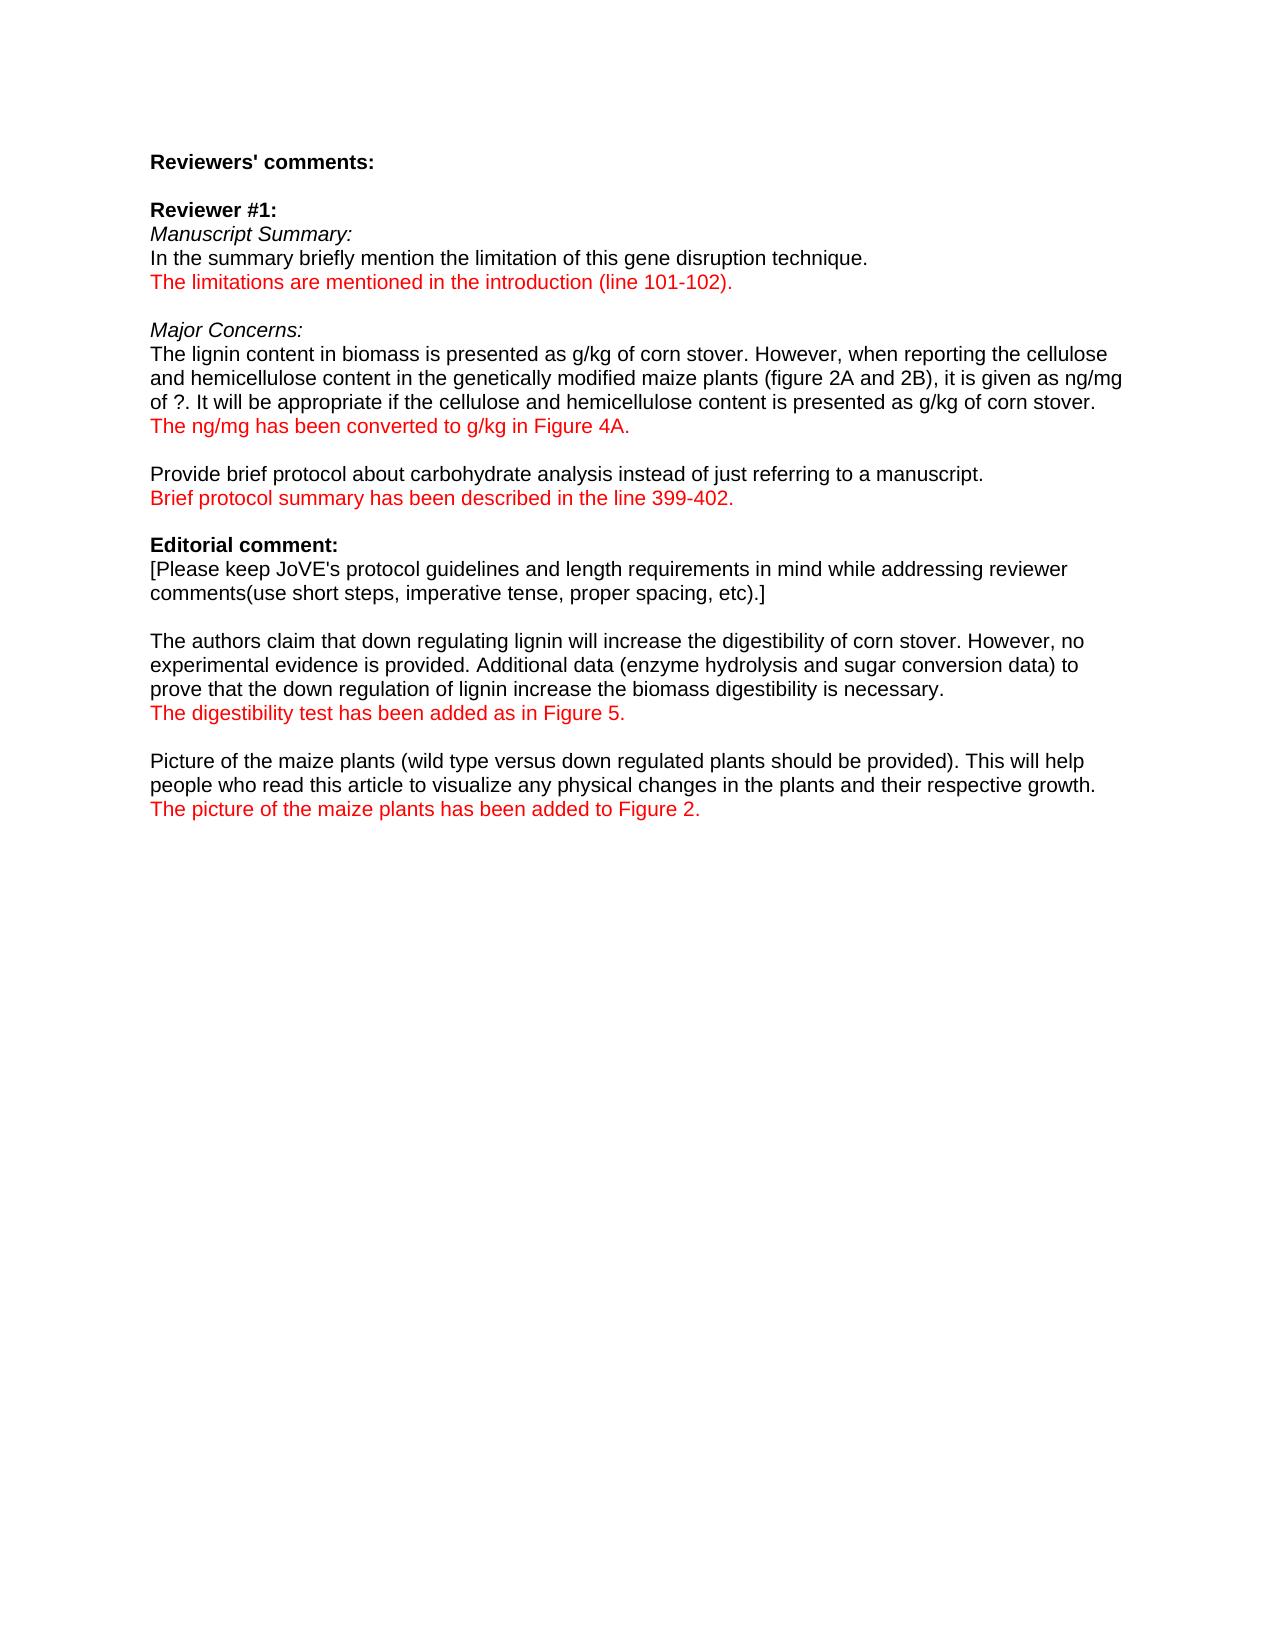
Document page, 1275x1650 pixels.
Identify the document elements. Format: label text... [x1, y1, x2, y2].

text Reviewers' comments: Reviewer #1: Manuscript Summary: In the summary briefly mention the limitation of this gene disruption technique. [150, 150, 1125, 270]
text Provide brief protocol about carbohydrate analysis instead of just referring to a manuscript. Brief protocol summary has been described in the line 399-402. [150, 437, 1125, 509]
text The digestibility test has been added as in Figure 5. [150, 701, 1125, 725]
text Editorial comment: [Please keep JoVE's protocol guidelines and length requirements in mind while addressing reviewer comments(use short steps, imperative tense, proper spacing, etc).] The authors claim that down regulating lignin will increase the digestibility of corn stover. However, no experimental evidence is provided. Additional data (enzyme hydrolysis and sugar conversion data) to prove that the down regulation of lignin increase the biomass digestibility is necessary. [150, 509, 1125, 701]
text The limitations are mentioned in the introduction (line 101-102). Major Concerns: The lignin content in biomass is presented as g/kg of corn stover. However, when reporting the cellulose and hemicellulose content in the genetically modified maize plants (figure 2A and 2B), it is given as ng/mg of ?. It will be appropriate if the cellulose and hemicellulose content is presented as g/kg of corn stover. [150, 270, 1125, 413]
text Picture of the maize plants (wild type versus down regulated plants should be provided). This will help people who read this article to visualize any physical changes in the plants and their respective growth. The picture of the maize plants has been added to Figure 2. [150, 725, 1125, 873]
text The ng/mg has been converted to g/kg in Figure 4A. [150, 413, 1125, 437]
